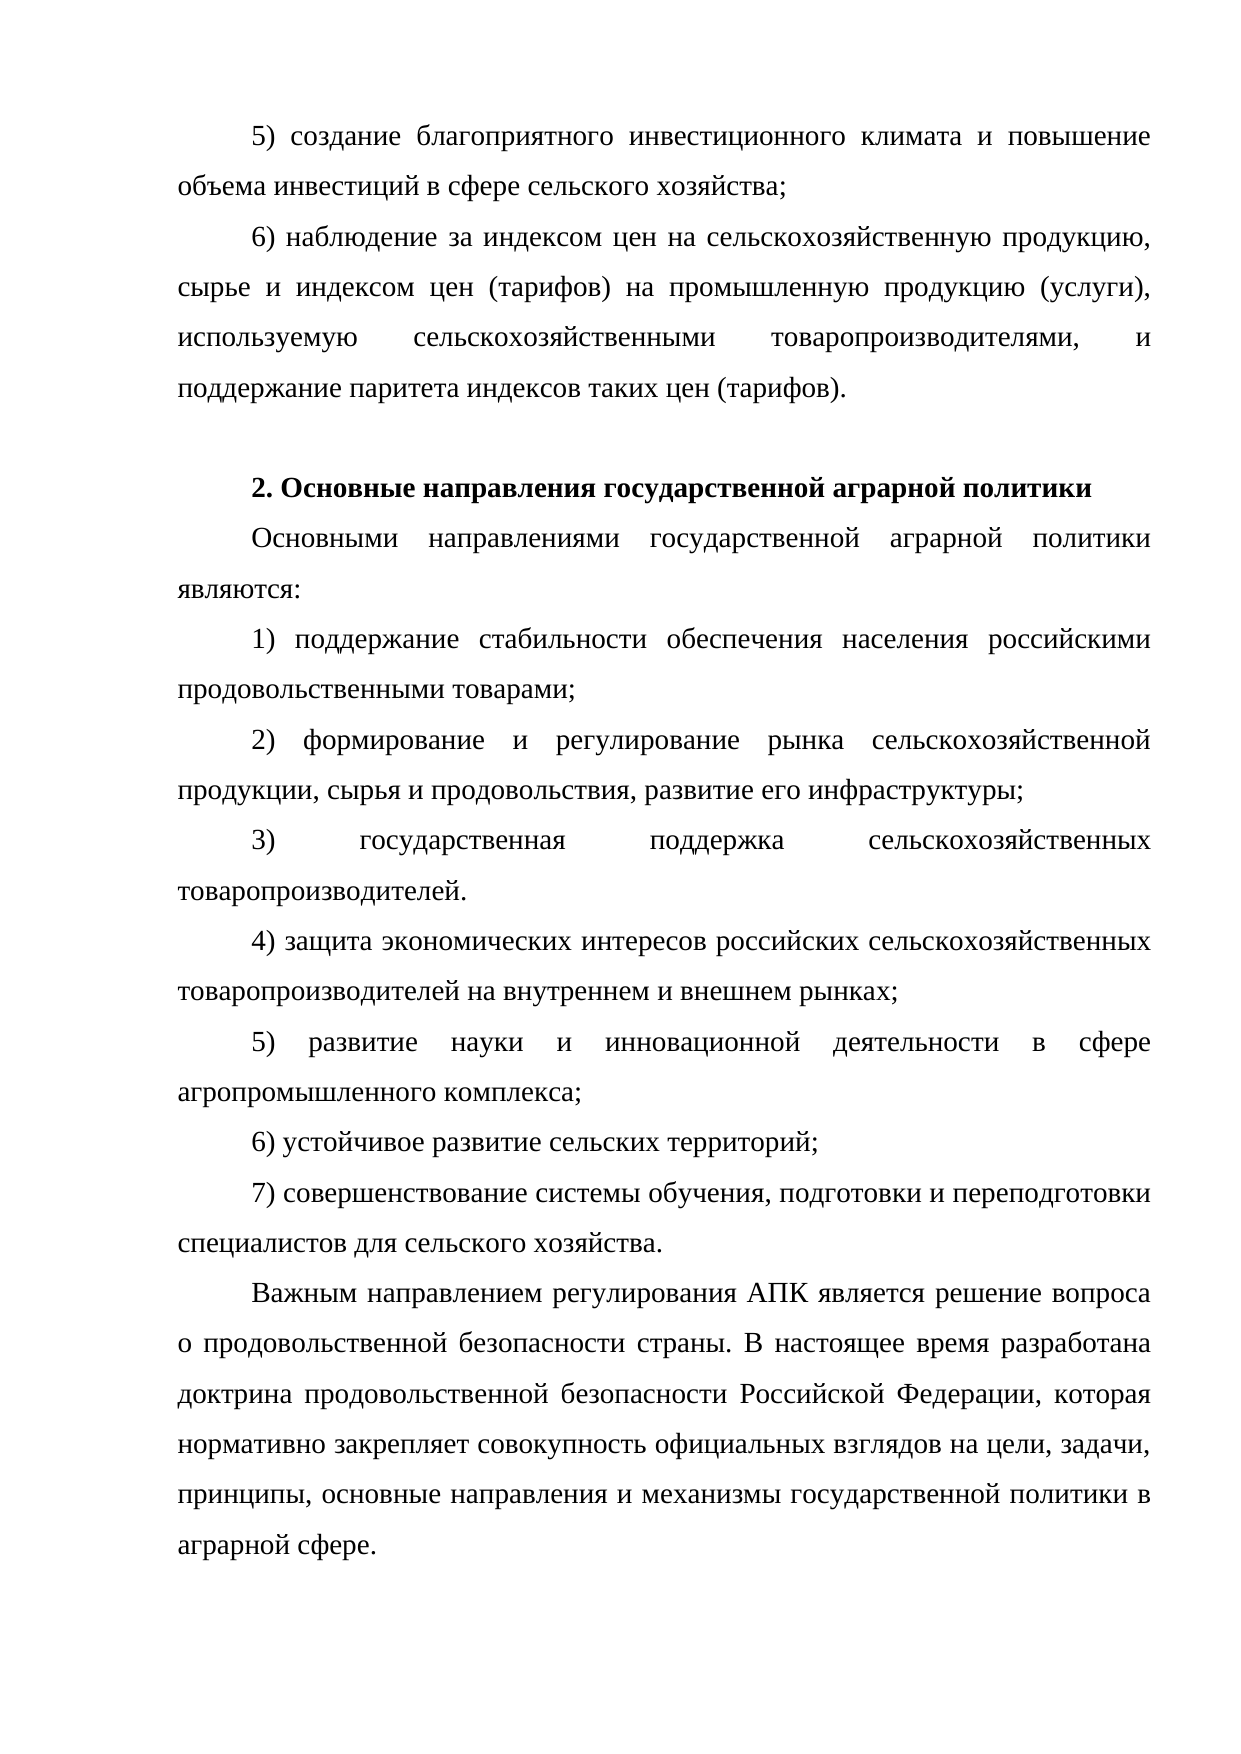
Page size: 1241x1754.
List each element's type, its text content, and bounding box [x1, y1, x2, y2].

text 2) формирование и регулирование рынка сельскохозяйственной продукции, сырья и продовольствия, развитие его инфраструктуры; [177, 722, 1152, 806]
text 4) защита экономических интересов российских сельскохозяйственных товаропроизводителей на внутреннем и внешнем рынках; [177, 923, 1152, 1007]
text 1) поддержание стабильности обеспечения населения российскими продовольственными товарами; [177, 621, 1152, 705]
text 7) совершенствование системы обучения, подготовки и переподготовки специалистов для сельского хозяйства. [177, 1175, 1152, 1258]
text 5) развитие науки и инновационной деятельности в сфере агропромышленного комплекса; [177, 1024, 1152, 1108]
text 5) создание благоприятного инвестиционного климата и повышение объема инвестиций в сфере сельского хозяйства; [177, 118, 1152, 202]
text 6) устойчивое развитие сельских территорий; [177, 1124, 1152, 1158]
text 6) наблюдение за индексом цен на сельскохозяйственную продукцию, сырье и индексом цен (тарифов) на промышленную продукцию (услуги), используемую сельскохозяйственными товаропроизводителями, и поддержание паритета индексов таких цен (тарифов). [177, 219, 1152, 403]
text Важным направлением регулирования АПК является решение вопроса о продовольственной безопасности страны. В настоящее время разработана доктрина продовольственной безопасности Российской Федерации, которая нормативно закрепляет совокупность официальных взглядов на цели, задачи, принципы, основные направления и механизмы государственной политики в аграрной сфере. [177, 1275, 1152, 1560]
text 2. Основные направления государственной аграрной политики [177, 470, 1152, 504]
text 3) государственная поддержка сельскохозяйственных товаропроизводителей. [177, 822, 1152, 906]
text Основными направлениями государственной аграрной политики являются: [177, 521, 1152, 604]
